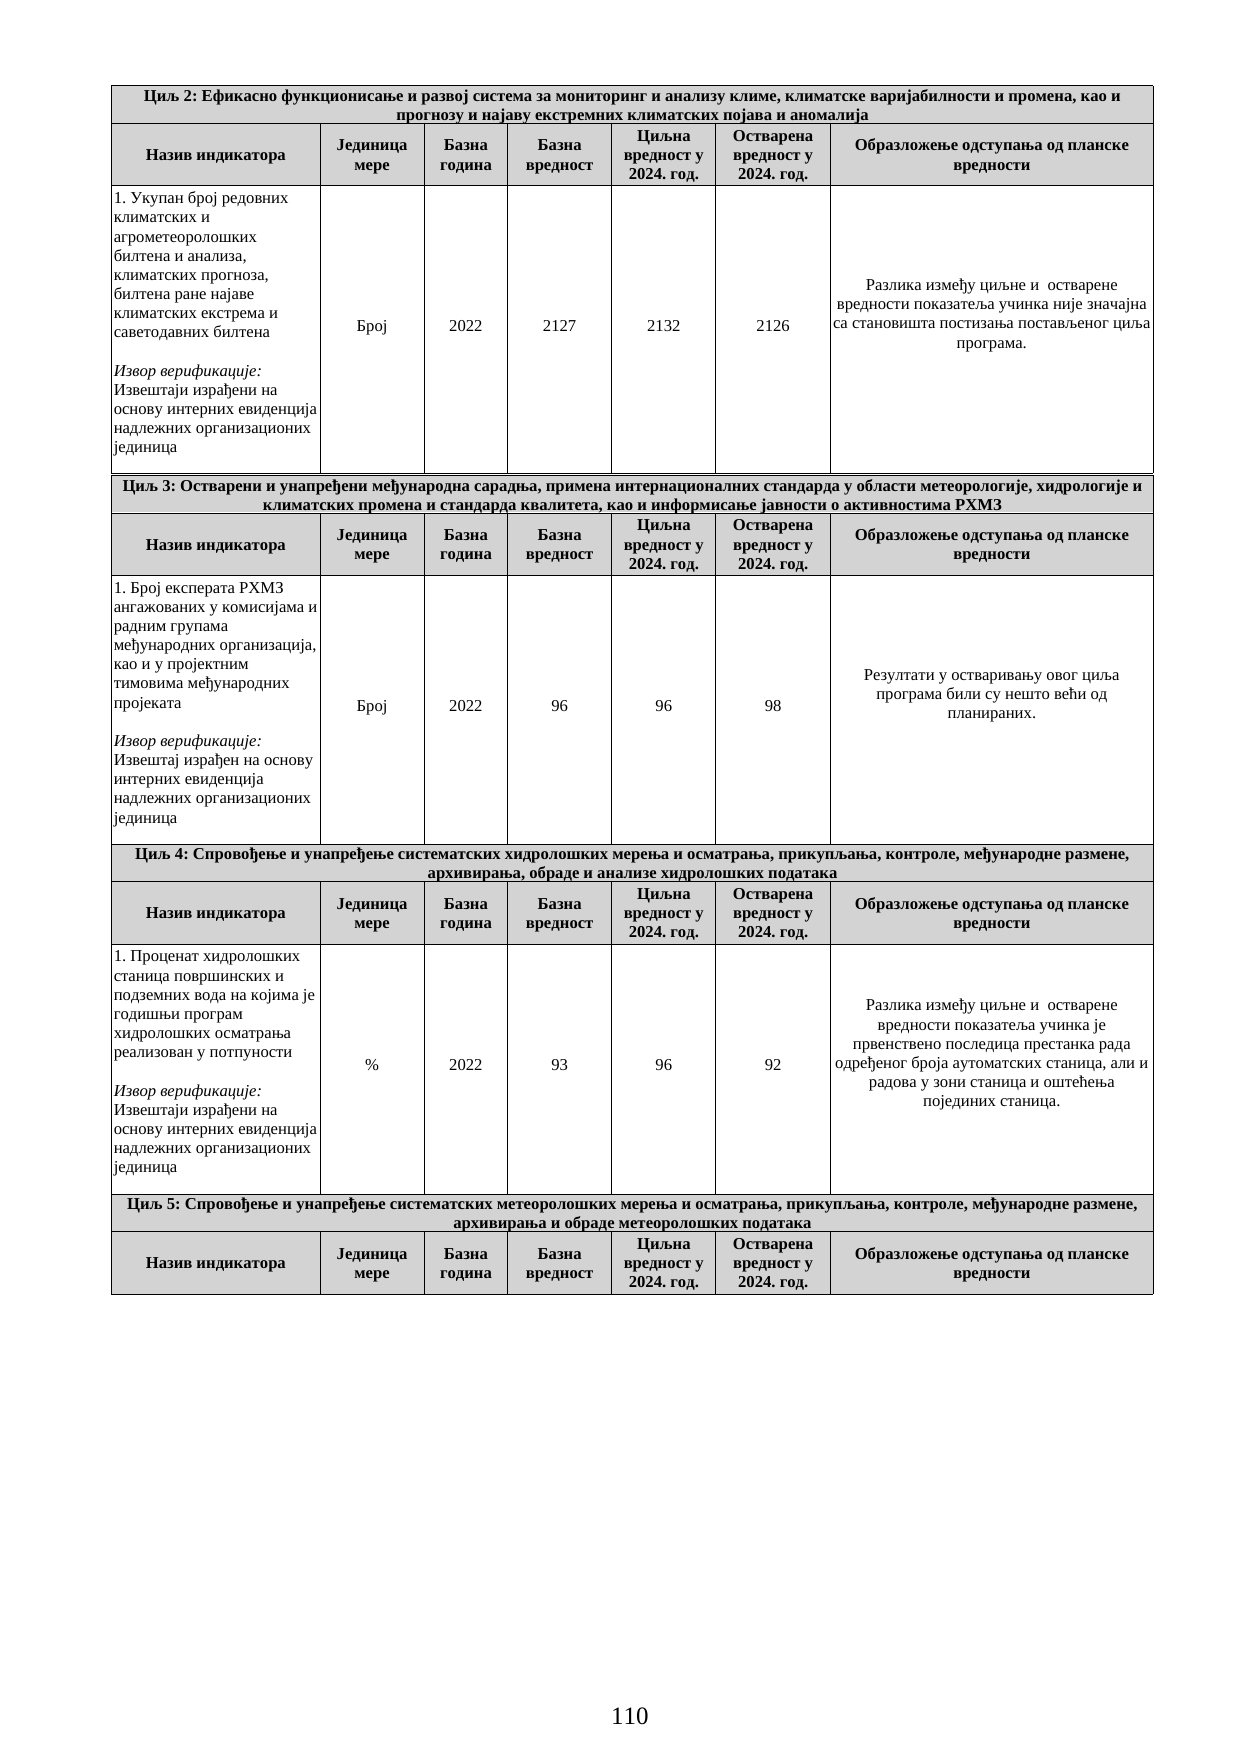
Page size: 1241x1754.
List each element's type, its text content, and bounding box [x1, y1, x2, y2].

table_cell 2127 [508, 186, 611, 473]
table_cell 96 [612, 576, 715, 844]
table_cell Циљна вредност у 2024. год. [612, 1232, 715, 1294]
table_cell Базна година [425, 1232, 507, 1294]
table_cell Циљ 4: Спровођење и унапређење систематских хидролошких мерења и осматрања, прикупљања, контроле, међународне размене, архивирања, обраде и анализе хидролошких података [112, 845, 1153, 881]
table_cell 98 [716, 576, 830, 844]
table_cell 2132 [612, 186, 715, 473]
table_cell Број [321, 186, 424, 473]
table_cell Базна година [425, 124, 507, 185]
table_cell [1153, 85, 1157, 123]
table_cell 93 [508, 945, 611, 1194]
table_cell [107, 575, 111, 844]
table_cell Базна вредност [508, 1232, 611, 1294]
table_cell 2022 [425, 576, 507, 844]
table_cell Јединица мере [321, 514, 424, 575]
table_cell [107, 844, 111, 881]
table_cell [107, 881, 111, 944]
table_cell Остварена вредност у 2024. год. [716, 124, 830, 185]
table_cell Базна вредност [508, 514, 611, 575]
table_cell [107, 1194, 111, 1231]
table_cell Назив индикатора [112, 124, 320, 185]
table_cell Разлика између циљне и остварене вредности показатеља учинка није значајна са становишта постизања постављеног циља програма. [831, 186, 1153, 473]
table_cell Разлика између циљне и остварене вредности показатеља учинка је првенствено последица престанка рада одређеног броја аутоматских станица, али и радова у зони станица и оштећења појединих станица. [831, 945, 1153, 1194]
table_cell 92 [716, 945, 830, 1194]
table_cell Број [321, 576, 424, 844]
table_cell Циљ 5: Спровођење и унапређење систематских метеоролошких мерења и осматрања, прикупљања, контроле, међународне размене, архивирања и обраде метеоролошких података [112, 1195, 1153, 1231]
table_cell Резултати у остваривању овог циља програма били су нешто већи од планираних. [831, 576, 1153, 844]
table_cell Назив индикатора [112, 882, 320, 944]
table_cell Циљ 2: Ефикасно функционисање и развој система за мониторинг и анализу климе, климатске варијабилности и промена, као и прогнозу и најаву екстремних климатских појава и аномалија [112, 86, 1153, 123]
table_cell Базна вредност [508, 124, 611, 185]
table_cell Остварена вредност у 2024. год. [716, 1232, 830, 1294]
table_cell Базна година [425, 514, 507, 575]
table_cell Образложење одступања од планске вредности [831, 514, 1153, 575]
table_cell Назив индикатора [112, 1232, 320, 1294]
table_cell Јединица мере [321, 124, 424, 185]
table_cell Остварена вредност у 2024. год. [716, 514, 830, 575]
table_cell 2022 [425, 945, 507, 1194]
table_cell Циљна вредност у 2024. год. [612, 124, 715, 185]
table_cell Циљ 3: Остварени и унапређени међународна сарадња, примена интернационалних стандарда у области метеорологије, хидрологије и климатских промена и стандарда квалитета, као и информисање јавности о активностима РХМЗ [112, 476, 1153, 512]
table_cell Циљна вредност у 2024. год. [612, 514, 715, 575]
table_cell Базна вредност [508, 882, 611, 944]
table_cell 2126 [716, 186, 830, 473]
table_cell Циљна вредност у 2024. год. [612, 882, 715, 944]
table_cell [107, 85, 111, 123]
table_cell Образложење одступања од планске вредности [831, 124, 1153, 185]
table_cell 1. Укупан број редовних климатских и агрометеоролошких билтена и анализа, климатских прогноза, билтена ране најаве климатских екстрема и саветодавних билтена Извор верификације: Извештаји израђени на основу интерних евиденција надлежних организационих јединица [112, 186, 320, 473]
table_cell [107, 1231, 111, 1294]
table_cell 1. Број експерата РХМЗ ангажованих у комисијама и радним групама међународних организација, као и у пројектним тимовима међународних пројеката Извор верификације: Извештај израђен на основу интерних евиденција надлежних организационих јединица [112, 576, 320, 844]
table_cell [107, 185, 111, 473]
table_cell [107, 123, 111, 185]
table_cell 96 [508, 576, 611, 844]
table_cell 1. Проценат хидролошких станица површинских и подземних вода на којима је годишњи програм хидролошких осматрања реализован у потпуности Извор верификације: Извештаји израђени на основу интерних евиденција надлежних организационих јединица [112, 945, 320, 1194]
table_cell Образложење одступања од планске вредности [831, 1232, 1153, 1294]
table_cell [107, 944, 111, 1194]
table_cell 2022 [425, 186, 507, 473]
table_cell Јединица мере [321, 882, 424, 944]
table_cell Остварена вредност у 2024. год. [716, 882, 830, 944]
table_cell 96 [612, 945, 715, 1194]
table_cell Базна година [425, 882, 507, 944]
table_cell Јединица мере [321, 1232, 424, 1294]
table_cell [107, 513, 111, 575]
table_cell Назив индикатора [112, 514, 320, 575]
table_cell % [321, 945, 424, 1194]
table_cell Образложење одступања од планске вредности [831, 882, 1153, 944]
table_cell [107, 475, 111, 512]
